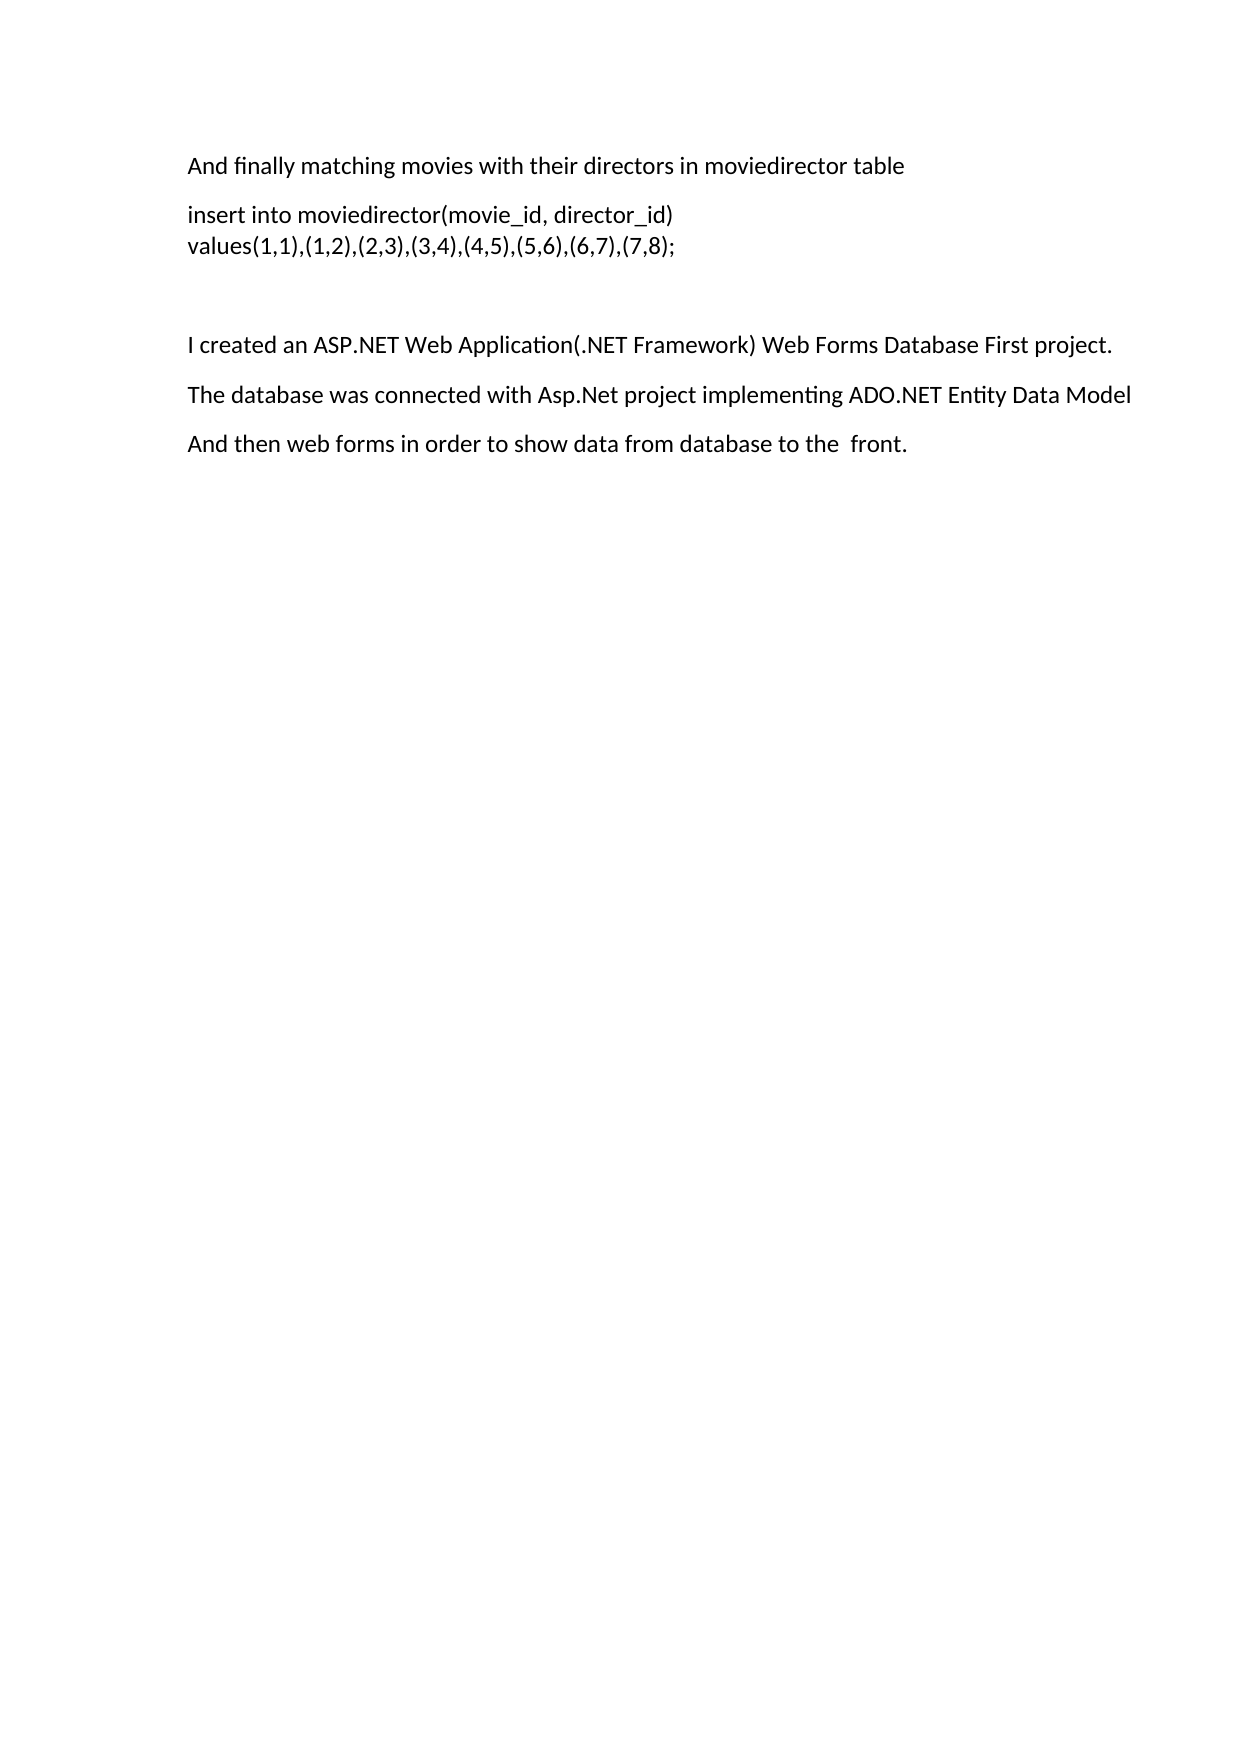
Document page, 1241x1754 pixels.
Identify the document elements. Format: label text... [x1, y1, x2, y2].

text The database was connected with Asp.Net project implementing ADO.NET Entity Data Model [187, 379, 1137, 409]
text insert into moviedirector(movie_id, director_id) [187, 199, 1137, 230]
text I created an ASP.NET Web Application(.NET Framework) Web Forms Database First project. [187, 329, 1137, 360]
text And finally matching movies with their directors in moviedirector table [187, 150, 1137, 181]
text values(1,1),(1,2),(2,3),(3,4),(4,5),(5,6),(6,7),(7,8); [187, 230, 1137, 261]
text And then web forms in order to show data from database to the front. [187, 428, 1137, 459]
